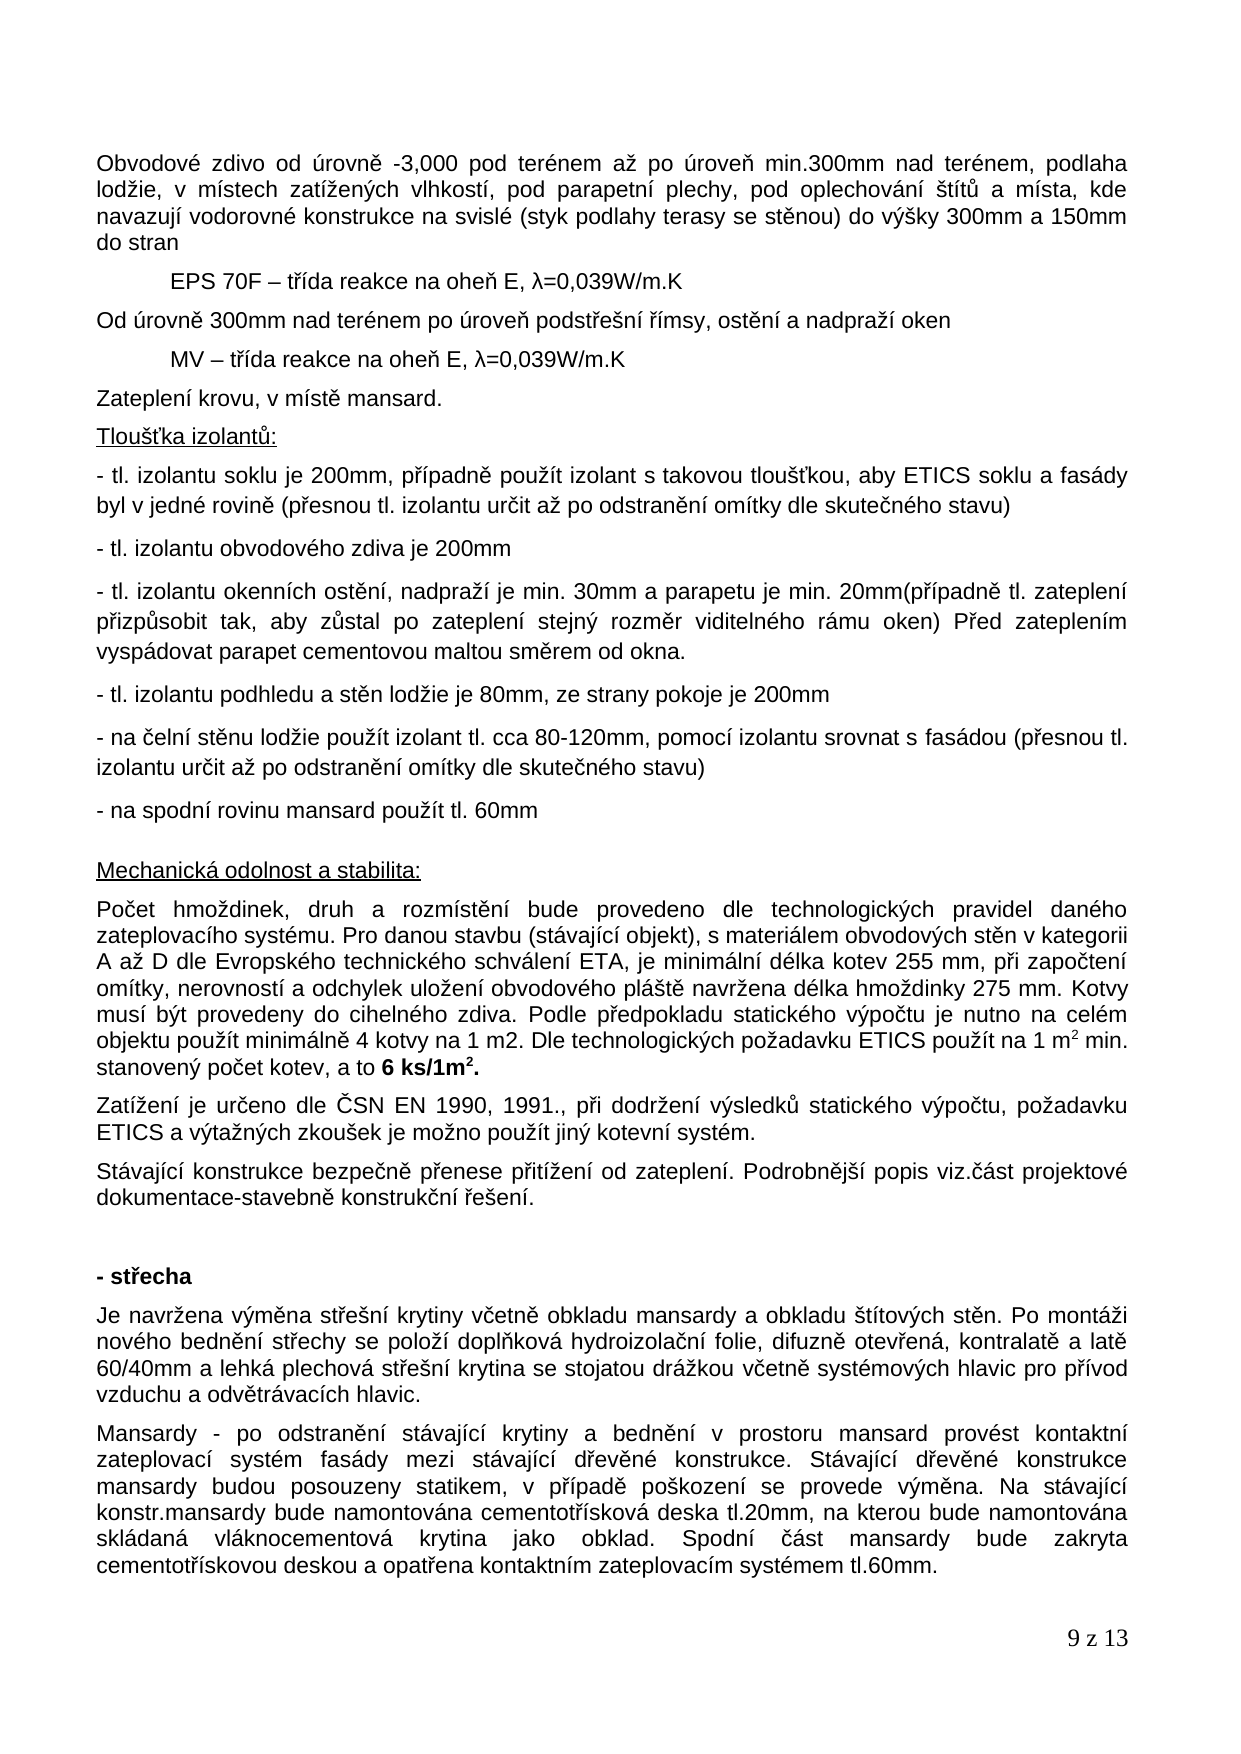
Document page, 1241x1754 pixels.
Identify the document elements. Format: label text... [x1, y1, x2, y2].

text Tloušťka izolantů: [96, 423, 1128, 450]
text Počet hmoždinek, druh a rozmístění bude provedeno dle technologických pravidel daného zateplovacího systému. Pro danou stavbu (stávající objekt), s materiálem obvodových stěn v kategorii A až D dle Evropského technického schválení ETA, je minimální délka kotev 255 mm, při započtení omítky, nerovností a odchylek uložení obvodového pláště navržena délka hmoždinky 275 mm. Kotvy musí být provedeny do cihelného zdiva. Podle předpokladu statického výpočtu je nutno na celém objektu použít minimálně 4 kotvy na 1 m2. Dle technologických požadavku ETICS použít na 1 m2 min. stanovený počet kotev, a to 6 ks/1m2. [96, 896, 1128, 1080]
text Zatížení je určeno dle ČSN EN 1990, 1991., při dodržení výsledků statického výpočtu, požadavku ETICS a výtažných zkoušek je možno použít jiný kotevní systém. [96, 1092, 1128, 1145]
text Mansardy - po odstranění stávající krytiny a bednění v prostoru mansard provést kontaktní zateplovací systém fasády mezi stávající dřevěné konstrukce. Stávající dřevěné konstrukce mansardy budou posouzeny statikem, v případě poškození se provede výměna. Na stávající konstr.mansardy bude namontována cementotřísková deska tl.20mm, na kterou bude namontována skládaná vláknocementová krytina jako obklad. Spodní část mansardy bude zakryta cementotřískovou deskou a opatřena kontaktním zateplovacím systémem tl.60mm. [96, 1420, 1128, 1578]
text - na spodní rovinu mansard použít tl. 60mm [96, 797, 1128, 823]
text Zateplení krovu, v místě mansard. [96, 384, 1128, 411]
text - tl. izolantu podhledu a stěn lodžie je 80mm, ze strany pokoje je 200mm [96, 681, 1128, 707]
text Je navržena výměna střešní krytiny včetně obkladu mansardy a obkladu štítových stěn. Po montáži nového bednění střechy se položí doplňková hydroizolační folie, difuzně otevřená, kontralatě a latě 60/40mm a lehká plechová střešní krytina se stojatou drážkou včetně systémových hlavic pro přívod vzduchu a odvětrávacích hlavic. [96, 1302, 1128, 1407]
text Od úrovně 300mm nad terénem po úroveň podstřešní římsy, ostění a nadpraží oken [96, 307, 1128, 333]
text - tl. izolantu soklu je 200mm, případně použít izolant s takovou tloušťkou, aby ETICS soklu a fasády byl v jedné rovině (přesnou tl. izolantu určit až po odstranění omítky dle skutečného stavu) [96, 462, 1128, 519]
text Obvodové zdivo od úrovně -3,000 pod terénem až po úroveň min.300mm nad terénem, podlaha lodžie, v místech zatížených vlhkostí, pod parapetní plechy, pod oplechování štítů a místa, kde navazují vodorovné konstrukce na svislé (styk podlahy terasy se stěnou) do výšky 300mm a 150mm do stran [96, 150, 1128, 255]
text Stávající konstrukce bezpečně přenese přitížení od zateplení. Podrobnější popis viz.část projektové dokumentace-stavebně konstrukční řešení. [96, 1158, 1128, 1210]
text MV – třída reakce na oheň E, λ=0,039W/m.K [96, 346, 1128, 372]
text - na čelní stěnu lodžie použít izolant tl. cca 80-120mm, pomocí izolantu srovnat s fasádou (přesnou tl. izolantu určit až po odstranění omítky dle skutečného stavu) [96, 724, 1128, 780]
subtitle - střecha [96, 1263, 1128, 1289]
text - tl. izolantu obvodového zdiva je 200mm [96, 535, 1128, 561]
text Mechanická odolnost a stabilita: [96, 857, 1128, 883]
text - tl. izolantu okenních ostění, nadpraží je min. 30mm a parapetu je min. 20mm(případně tl. zateplení přizpůsobit tak, aby zůstal po zateplení stejný rozměr viditelného rámu oken) Před zateplením vyspádovat parapet cementovou maltou směrem od okna. [96, 578, 1128, 664]
text EPS 70F – třída reakce na oheň E, λ=0,039W/m.K [96, 268, 1128, 294]
